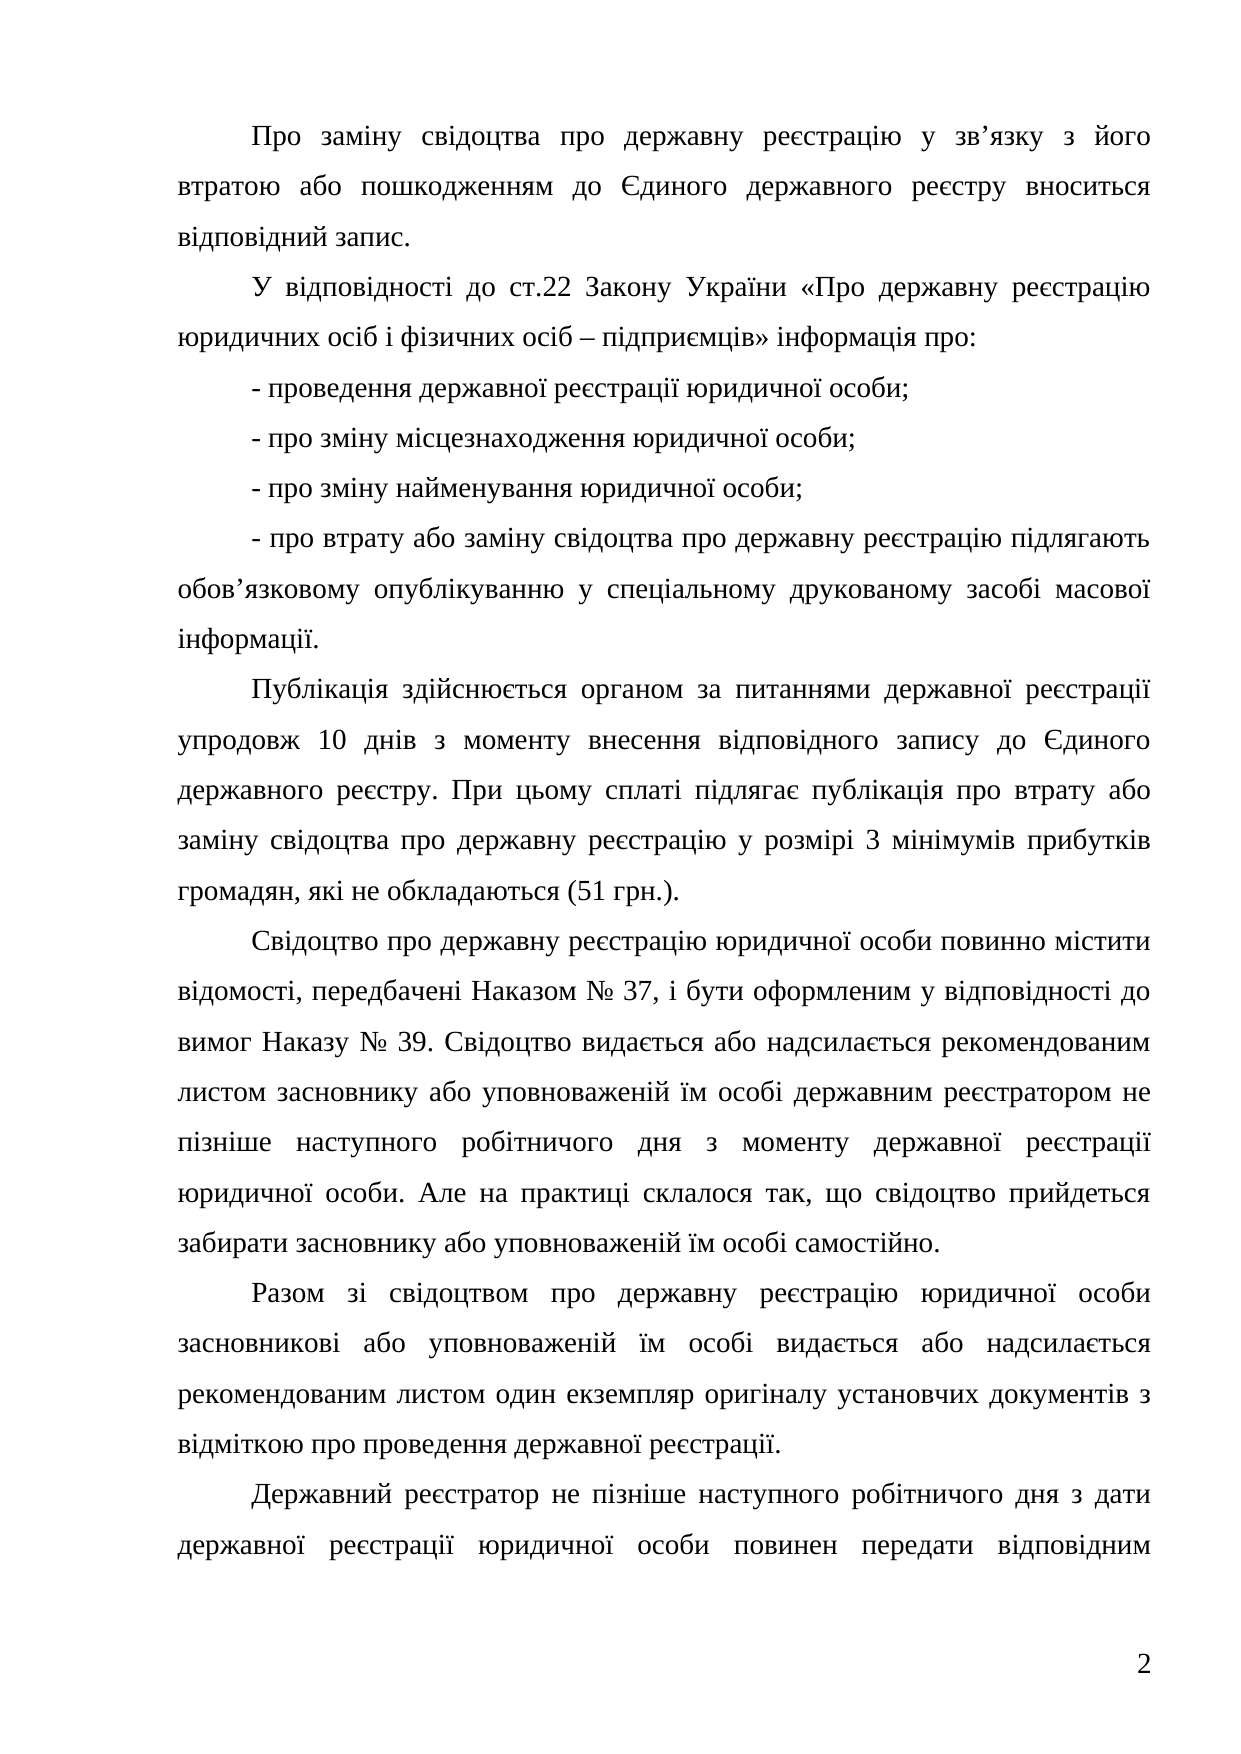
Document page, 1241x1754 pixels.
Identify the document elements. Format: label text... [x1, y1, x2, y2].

text У відповідності до ст.22 Закону України «Про державну реєстрацію юридичних осіб і фізичних осіб – підприємців» інформація про: [177, 269, 1152, 353]
text Публікація здійснюється органом за питаннями державної реєстрації упродовж 10 днів з моменту внесення відповідного запису до Єдиного державного реєстру. При цьому сплаті підлягає публікація про втрату або заміну свідоцтва про державну реєстрацію у розмірі 3 мінімумів прибутків громадян, які не обкладаються (51 грн.). [177, 672, 1152, 906]
text Свідоцтво про державну реєстрацію юридичної особи повинно містити відомості, передбачені Наказом № 37, і бути оформленим у відповідності до вимог Наказу № 39. Свідоцтво видається або надсилається рекомендованим листом засновнику або уповноваженій їм особі державним реєстратором не пізніше наступного робітничого дня з моменту державної реєстрації юридичної особи. Але на практиці склалося так, що свідоцтво прийдеться забирати засновнику або уповноваженій їм особі самостійно. [177, 923, 1152, 1258]
text - про втрату або заміну свідоцтва про державну реєстрацію підлягають обов’язковому опублікуванню у спеціальному друкованому засобі масової інформації. [177, 521, 1152, 655]
text - про зміну найменування юридичної особи; [177, 470, 1152, 504]
text - про зміну місцезнаходження юридичної особи; [177, 420, 1152, 453]
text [177, 1477, 1152, 1560]
text Разом зі свідоцтвом про державну реєстрацію юридичної особи засновникові або уповноваженій їм особі видається або надсилається рекомендованим листом один екземпляр оригіналу установчих документів з відміткою про проведення державної реєстрації. [177, 1275, 1152, 1460]
text - проведення державної реєстрації юридичної особи; [177, 370, 1152, 403]
text Про заміну свідоцтва про державну реєстрацію у зв’язку з його втратою або пошкодженням до Єдиного державного реєстру вноситься відповідний запис. [177, 118, 1152, 252]
